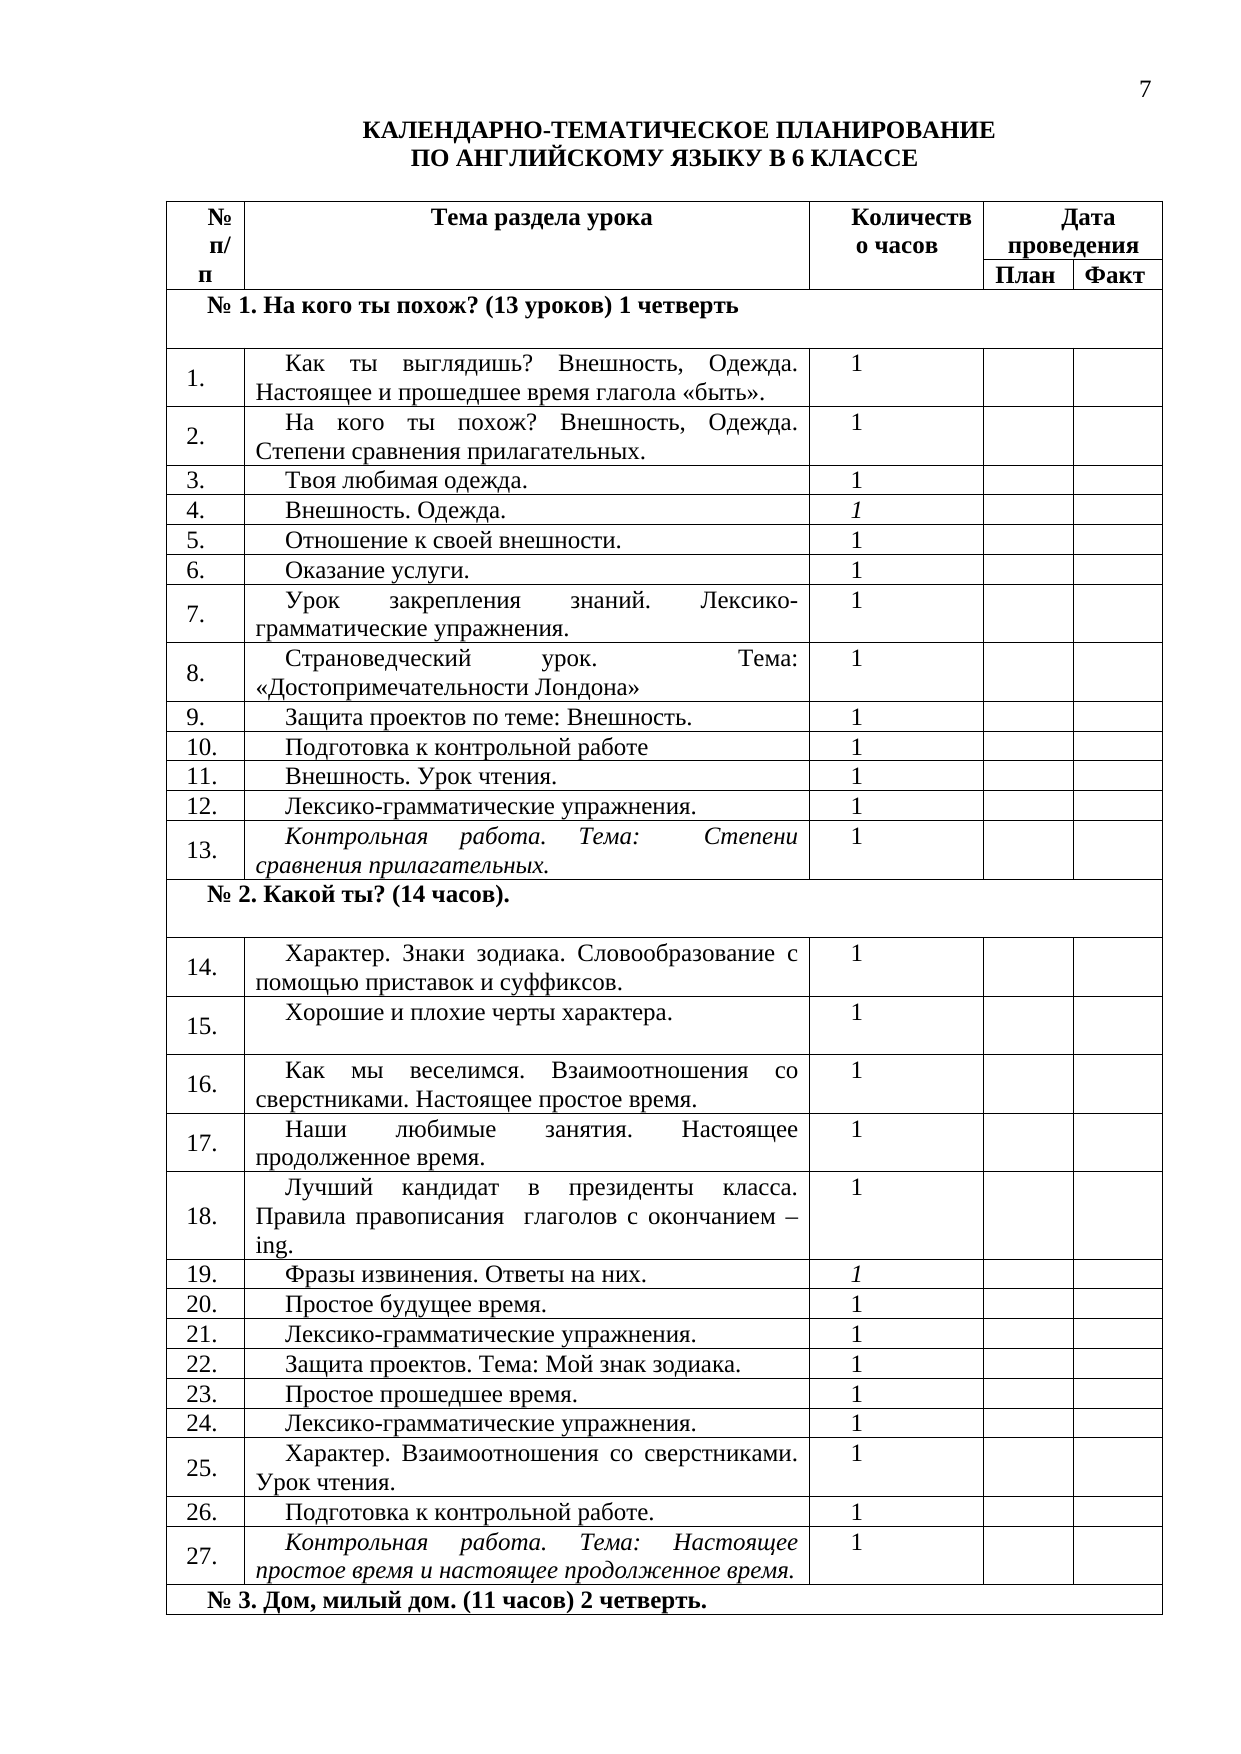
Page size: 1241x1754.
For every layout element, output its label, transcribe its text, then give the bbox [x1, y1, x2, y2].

table_cell [984, 585, 1073, 642]
table_cell [984, 1260, 1073, 1288]
table_cell Отношение к своей внешности. [245, 525, 809, 554]
table_cell [1074, 525, 1162, 554]
table_cell [1074, 732, 1162, 760]
table_cell Лексико-грамматические упражнения. [245, 1319, 809, 1348]
table_cell [167, 938, 244, 996]
table_cell [167, 643, 244, 701]
table_cell 1 [810, 466, 983, 494]
table_cell Простое будущее время. [245, 1289, 809, 1318]
table_cell [1074, 1172, 1162, 1258]
table_cell [167, 1055, 244, 1113]
table_header Количество часов [810, 202, 983, 289]
table_cell Лексико-грамматические упражнения. [245, 1409, 809, 1437]
table_cell 1 [810, 1114, 983, 1171]
table_cell [984, 1527, 1073, 1584]
table_cell [167, 1527, 244, 1584]
table_cell [167, 1349, 244, 1378]
table_cell [984, 525, 1073, 554]
table_cell [984, 407, 1073, 464]
table_cell [167, 1114, 244, 1171]
table_cell 1 [810, 732, 983, 760]
table_cell Характер. Знаки зодиака. Словообразование с помощью приставок и суффиксов. [245, 938, 809, 996]
table_cell 1 [810, 1055, 983, 1113]
table_cell [1074, 495, 1162, 524]
table_cell [1074, 791, 1162, 820]
table_header № п/п [167, 202, 244, 289]
table_cell 1 [810, 997, 983, 1054]
table_cell [1074, 349, 1162, 406]
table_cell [167, 1585, 1162, 1614]
table_cell Лексико-грамматические упражнения. [245, 791, 809, 820]
table_cell [167, 407, 244, 464]
table_cell [167, 495, 244, 524]
table_cell План [984, 260, 1073, 289]
table_cell Наши любимые занятия. Настоящее продолженное время. [245, 1114, 809, 1171]
table_cell [984, 1409, 1073, 1437]
table_cell [1074, 1114, 1162, 1171]
table_cell 1 [810, 495, 983, 524]
table_cell 1 [810, 1497, 983, 1526]
table_cell [167, 585, 244, 642]
table_cell 1 [810, 1319, 983, 1348]
table_cell № 1. На кого ты похож? (13 уроков) 1 четверть [167, 290, 1162, 347]
table_cell [984, 1438, 1073, 1496]
table_cell [167, 1497, 244, 1526]
table_cell 1 [810, 555, 983, 584]
table_cell Урок закрепления знаний. Лексико-грамматические упражнения. [245, 585, 809, 642]
table_header Тема раздела урока [245, 202, 809, 289]
table_cell 1 [810, 761, 983, 790]
text ПО АНГЛИЙСКОМУ ЯЗЫКУ В 6 КЛАССЕ [177, 143, 1152, 172]
table_cell [984, 732, 1073, 760]
table_cell Контрольная работа. Тема: Настоящее простое время и настоящее продолженное время. [245, 1527, 809, 1584]
table_cell [1074, 407, 1162, 464]
table_cell Простое прошедшее время. [245, 1379, 809, 1407]
table_cell [1074, 997, 1162, 1054]
table_cell [167, 466, 244, 494]
table_cell 1 [810, 1409, 983, 1437]
table_cell [167, 702, 244, 731]
table_cell № 2. Какой ты? (14 часов). [167, 880, 1162, 937]
table_cell [167, 732, 244, 760]
table_cell [1074, 761, 1162, 790]
table_cell [984, 466, 1073, 494]
table_cell Внешность. Урок чтения. [245, 761, 809, 790]
table_cell 1 [810, 585, 983, 642]
table_cell [984, 761, 1073, 790]
table_cell [1074, 555, 1162, 584]
table_cell [167, 1379, 244, 1407]
table_cell 1 [810, 821, 983, 878]
table_cell [1074, 1379, 1162, 1407]
table_cell [1074, 1055, 1162, 1113]
table_cell [1074, 585, 1162, 642]
table_cell [167, 555, 244, 584]
table_cell Фразы извинения. Ответы на них. [245, 1260, 809, 1288]
table_cell [984, 1289, 1073, 1318]
table_cell Оказание услуги. [245, 555, 809, 584]
table_cell 1 [810, 938, 983, 996]
table_cell Страноведческий урок. Тема: «Достопримечательности Лондона» [245, 643, 809, 701]
table_cell [984, 1172, 1073, 1258]
table_cell [984, 555, 1073, 584]
table_cell [167, 1409, 244, 1437]
table_cell Характер. Взаимоотношения со сверстниками. Урок чтения. [245, 1438, 809, 1496]
table_cell 1 [810, 1527, 983, 1584]
table_cell 1 [810, 1379, 983, 1407]
table_cell [984, 938, 1073, 996]
table_cell [984, 1497, 1073, 1526]
table_cell [984, 1379, 1073, 1407]
table_cell 1 [810, 791, 983, 820]
table_cell Подготовка к контрольной работе [245, 732, 809, 760]
table_cell [1074, 821, 1162, 878]
table_cell [167, 821, 244, 878]
table_cell [1074, 1349, 1162, 1378]
table_cell [984, 1055, 1073, 1113]
table_cell [167, 791, 244, 820]
table_cell [167, 1260, 244, 1288]
table_cell [1074, 1289, 1162, 1318]
table_cell [984, 1114, 1073, 1171]
table_cell 1 [810, 1289, 983, 1318]
table_cell [167, 525, 244, 554]
table_cell [1074, 1319, 1162, 1348]
table_cell Лучший кандидат в президенты класса. Правила правописания глаголов с окончанием –ing. [245, 1172, 809, 1258]
table_cell Защита проектов по теме: Внешность. [245, 702, 809, 731]
table_cell [1074, 643, 1162, 701]
table_cell [984, 643, 1073, 701]
table_cell [1074, 1527, 1162, 1584]
table_cell 1 [810, 1438, 983, 1496]
table_cell [984, 495, 1073, 524]
table_cell [1074, 702, 1162, 731]
table_cell Хорошие и плохие черты характера. [245, 997, 809, 1054]
table_cell 1 [810, 407, 983, 464]
table_cell Защита проектов. Тема: Мой знак зодиака. [245, 1349, 809, 1378]
table_cell [1074, 1409, 1162, 1437]
table_cell [984, 791, 1073, 820]
table_cell [1074, 1438, 1162, 1496]
table_cell Подготовка к контрольной работе. [245, 1497, 809, 1526]
table_cell 1 [810, 525, 983, 554]
table_cell [167, 1172, 244, 1258]
table_cell [167, 761, 244, 790]
table_cell 1 [810, 643, 983, 701]
table_cell [167, 1289, 244, 1318]
table_cell [984, 1319, 1073, 1348]
table_cell [1074, 466, 1162, 494]
table_cell На кого ты похож? Внешность, Одежда. Степени сравнения прилагательных. [245, 407, 809, 464]
table_cell [167, 1319, 244, 1348]
table_cell Внешность. Одежда. [245, 495, 809, 524]
table_cell Факт [1074, 260, 1162, 289]
table_cell 1 [810, 1349, 983, 1378]
table_cell 1 [810, 349, 983, 406]
table_cell 1 [810, 702, 983, 731]
table_cell [984, 997, 1073, 1054]
table_header Дата проведения [984, 202, 1162, 259]
table_cell [1074, 938, 1162, 996]
table_cell [167, 1438, 244, 1496]
table_cell Как мы веселимся. Взаимоотношения со сверстниками. Настоящее простое время. [245, 1055, 809, 1113]
table_cell Как ты выглядишь? Внешность, Одежда. Настоящее и прошедшее время глагола «быть». [245, 349, 809, 406]
table_cell [1074, 1260, 1162, 1288]
table_cell [984, 349, 1073, 406]
table_cell [984, 702, 1073, 731]
table_cell [984, 1349, 1073, 1378]
table_cell [984, 821, 1073, 878]
table_cell [1074, 1497, 1162, 1526]
table_cell [167, 997, 244, 1054]
table_cell 1 [810, 1260, 983, 1288]
table_cell Контрольная работа. Тема: Степени сравнения прилагательных. [245, 821, 809, 878]
text КАЛЕНДАРНО-ТЕМАТИЧЕСКОЕ ПЛАНИРОВАНИЕ [177, 118, 1152, 143]
table_cell 1 [810, 1172, 983, 1258]
table_cell Твоя любимая одежда. [245, 466, 809, 494]
table_cell [167, 349, 244, 406]
